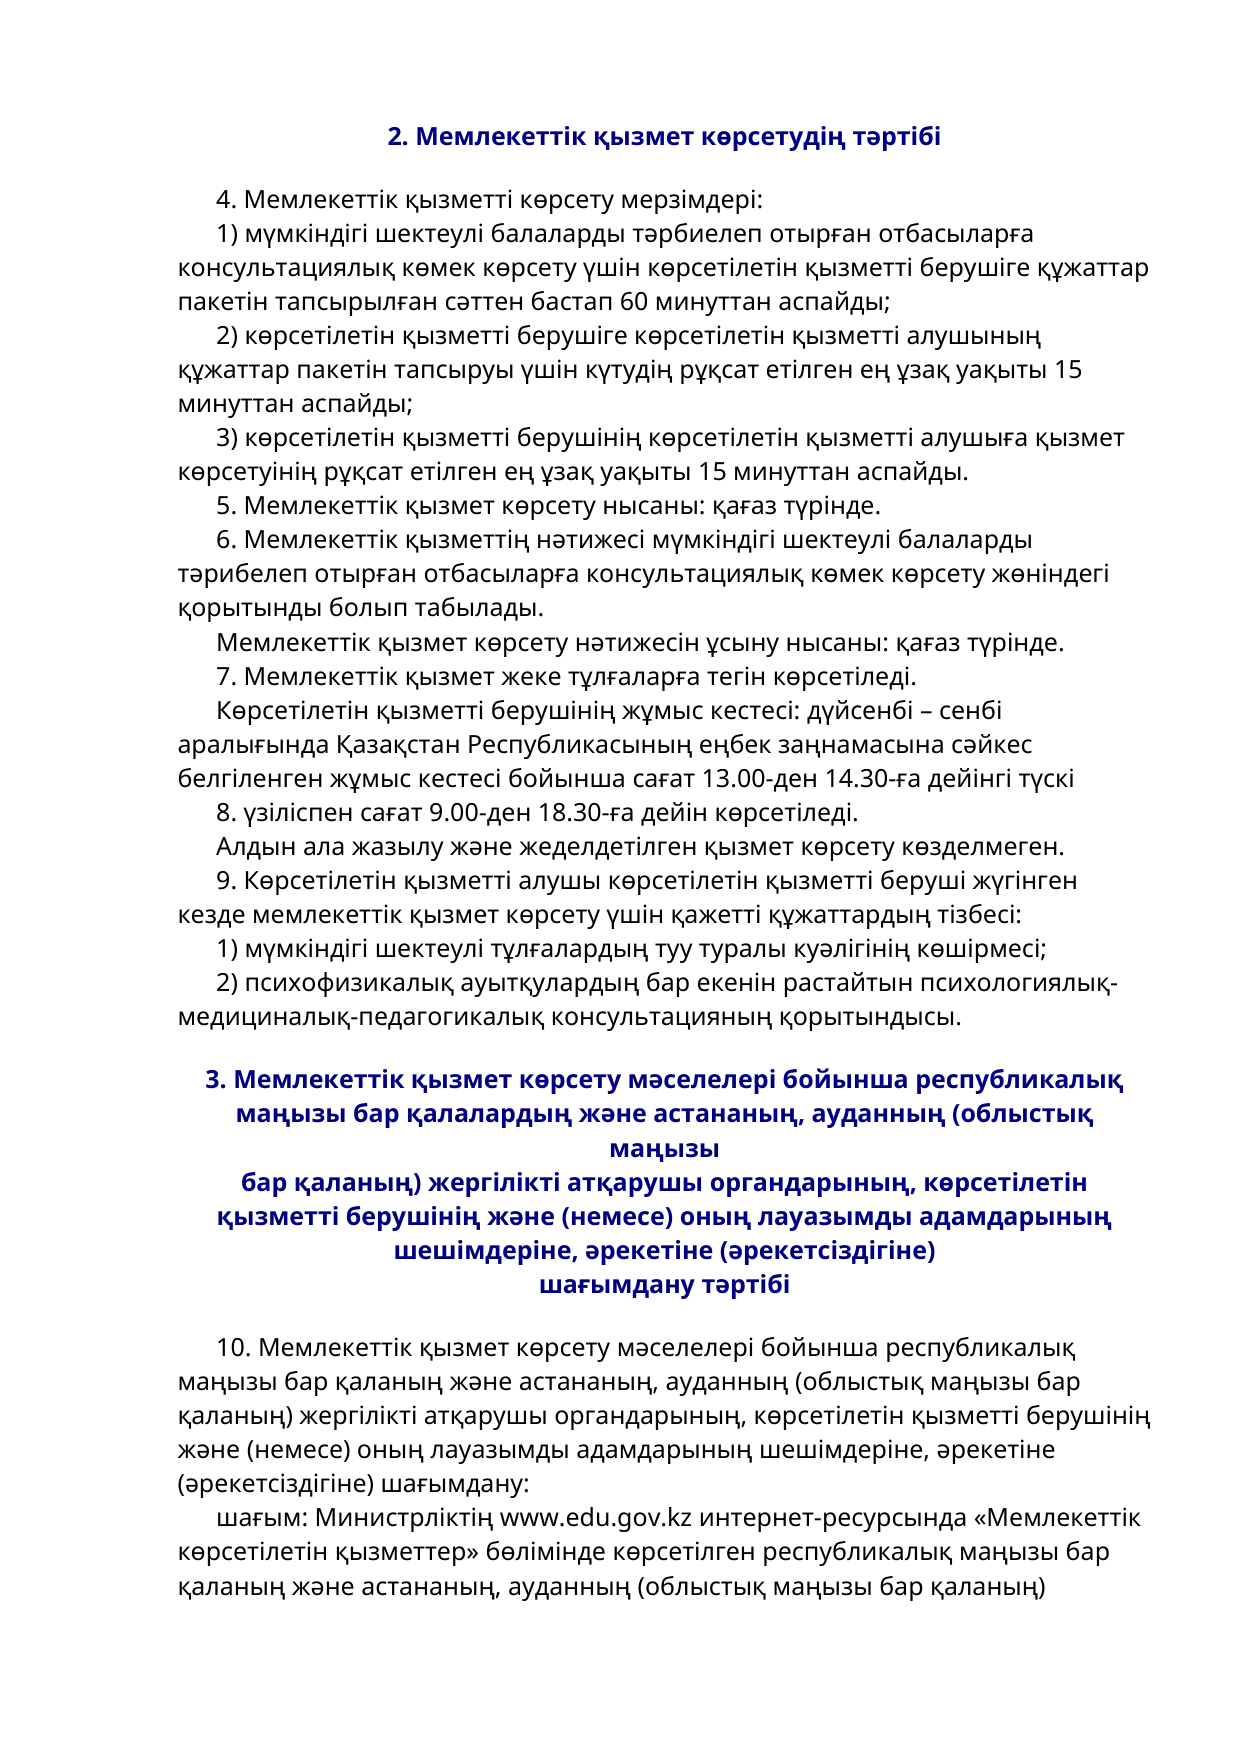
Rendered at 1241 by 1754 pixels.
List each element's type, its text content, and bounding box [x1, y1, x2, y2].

text 3. Мемлекеттік қызмет көрсету мәселелері бойынша республикалық маңызы бар қалалардың және астананың, ауданның (облыстық маңызы бар қаланың) жергілікті атқарушы органдарының, көрсетілетін қызметті берушінің және (немесе) оның лауазымды адамдарының шешімдеріне, әрекетіне (әрекетсіздігіне) шағымдану тәртібі [177, 1062, 1152, 1301]
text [177, 1330, 1152, 1602]
text 2. Мемлекеттік қызмет көрсетудің тәртібі [177, 118, 1152, 152]
text 4. Мемлекеттік қызметті көрсету мерзімдері: 1) мүмкіндігі шектеулі балаларды тәрбиелеп отырған отбасыларға консультациялық көмек көрсету үшін көрсетілетін қызметті берушіге құжаттар пакетін тапсырылған сәттен бастап 60 минуттан аспайды; 2) көрсетілетін қызметті берушіге көрсетілетін қызметті алушының құжаттар пакетін тапсыруы үшін күтудің рұқсат етілген ең ұзақ уақыты 15 минуттан аспайды; 3) көрсетілетін қызметті берушінің көрсетілетін қызметті алушыға қызмет көрсетуінің рұқсат етілген ең ұзақ уақыты 15 минуттан аспайды. 5. Мемлекеттік қызмет көрсету нысаны: қағаз түрінде. 6. Мемлекеттік қызметтің нәтижесі мүмкіндігі шектеулі балаларды тәрибелеп отырған отбасыларға консультациялық көмек көрсету жөніндегі қорытынды болып табылады. Мемлекеттік қызмет көрсету нәтижесін ұсыну нысаны: қағаз түрінде. 7. Мемлекеттік қызмет жеке тұлғаларға тегін көрсетіледі. Көрсетілетін қызметті берушінің жұмыс кестесі: дүйсенбі – сенбі аралығында Қазақстан Республикасының еңбек заңнамасына сәйкес белгіленген жұмыс кестесі бойынша сағат 13.00-ден 14.30-ға дейінгі түскі 8. үзіліспен сағат 9.00-ден 18.30-ға дейін көрсетіледі. Алдын ала жазылу және жеделдетілген қызмет көрсету көзделмеген. 9. Көрсетілетін қызметті алушы көрсетілетін қызметті беруші жүгінген кезде мемлекеттік қызмет көрсету үшін қажетті құжаттардың тізбесі: 1) мүмкіндігі шектеулі тұлғалардың туу туралы куәлігінің көшірмесі; 2) психофизикалық ауытқулардың бар екенін растайтын психологиялық-медициналық-педагогикалық консультацияның қорытындысы. [177, 181, 1152, 1033]
